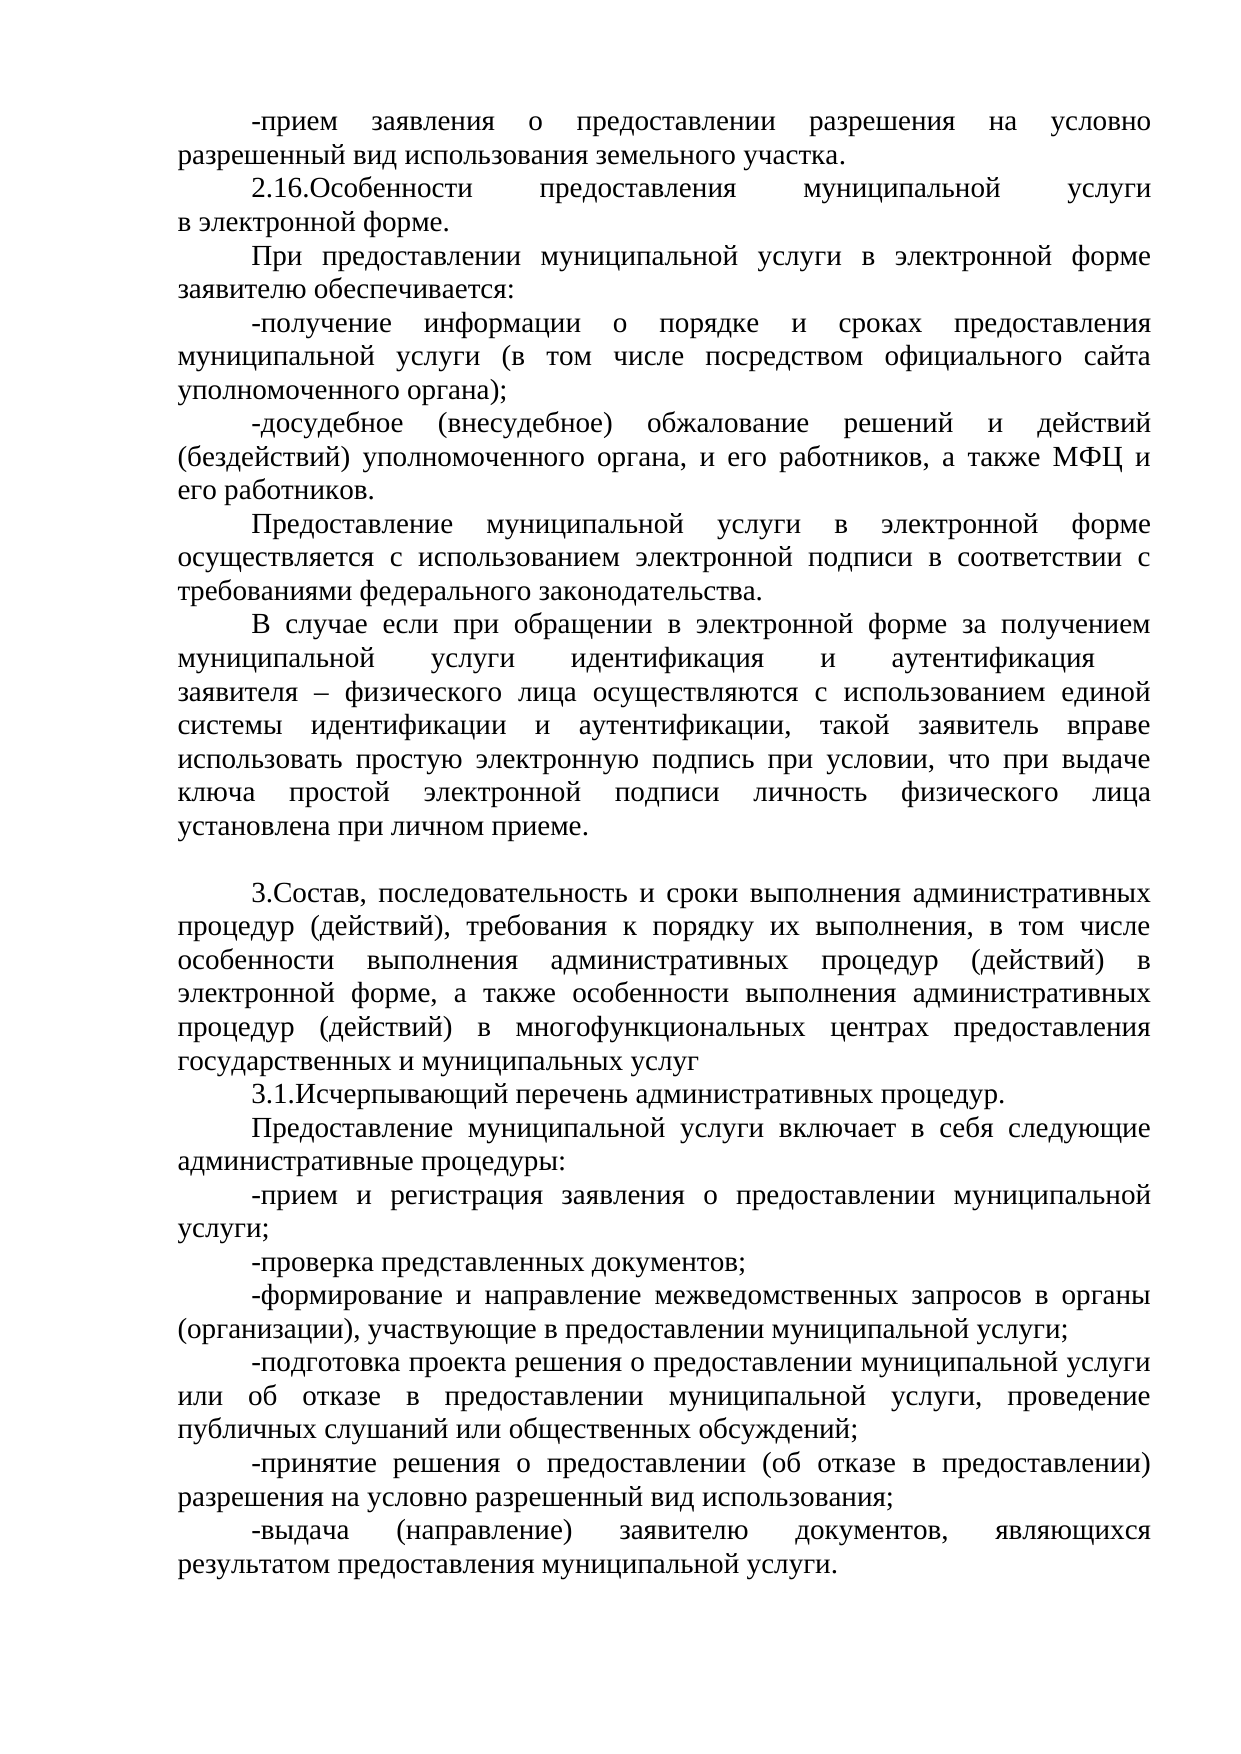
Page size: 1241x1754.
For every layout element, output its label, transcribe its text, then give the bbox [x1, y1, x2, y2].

text -прием и регистрация заявления о предоставлении муниципальной услуги; [177, 1177, 1152, 1244]
text -проверка представленных документов; [177, 1244, 1152, 1277]
text Предоставление муниципальной услуги включает в себя следующие административные процедуры: [177, 1110, 1152, 1177]
text -досудебное (внесудебное) обжалование решений и действий (бездействий) уполномоченного органа, и его работников, а также МФЦ и его работников. [177, 405, 1152, 506]
text 2.16.Особенности предоставления муниципальной услуги в электронной форме. [177, 171, 1152, 238]
text При предоставлении муниципальной услуги в электронной форме заявителю обеспечивается: [177, 238, 1152, 305]
text -получение информации о порядке и сроках предоставления муниципальной услуги (в том числе посредством официального сайта уполномоченного органа); [177, 305, 1152, 405]
text -подготовка проекта решения о предоставлении муниципальной услуги или об отказе в предоставлении муниципальной услуги, проведение публичных слушаний или общественных обсуждений; [177, 1344, 1152, 1445]
text 3.Состав, последовательность и сроки выполнения административных процедур (действий), требования к порядку их выполнения, в том числе особенности выполнения административных процедур (действий) в электронной форме, а также особенности выполнения административных процедур (действий) в многофункциональных центрах предоставления государственных и муниципальных услуг [177, 875, 1152, 1076]
text -принятие решения о предоставлении (об отказе в предоставлении) разрешения на условно разрешенный вид использования; [177, 1445, 1152, 1512]
text Предоставление муниципальной услуги в электронной форме осуществляется с использованием электронной подписи в соответствии с требованиями федерального законодательства. [177, 506, 1152, 607]
text -формирование и направление межведомственных запросов в органы (организации), участвующие в предоставлении муниципальной услуги; [177, 1277, 1152, 1344]
text -прием заявления о предоставлении разрешения на условно разрешенный вид использования земельного участка. [177, 103, 1152, 171]
text -выдача (направление) заявителю документов, являющихся результатом предоставления муниципальной услуги. [177, 1512, 1152, 1579]
text В случае если при обращении в электронной форме за получением муниципальной услуги идентификация и аутентификация заявителя – физического лица осуществляются с использованием единой системы идентификации и аутентификации, такой заявитель вправе использовать простую электронную подпись при условии, что при выдаче ключа простой электронной подписи личность физического лица установлена при личном приеме. [177, 607, 1152, 841]
text 3.1.Исчерпывающий перечень административных процедур. [177, 1076, 1152, 1110]
